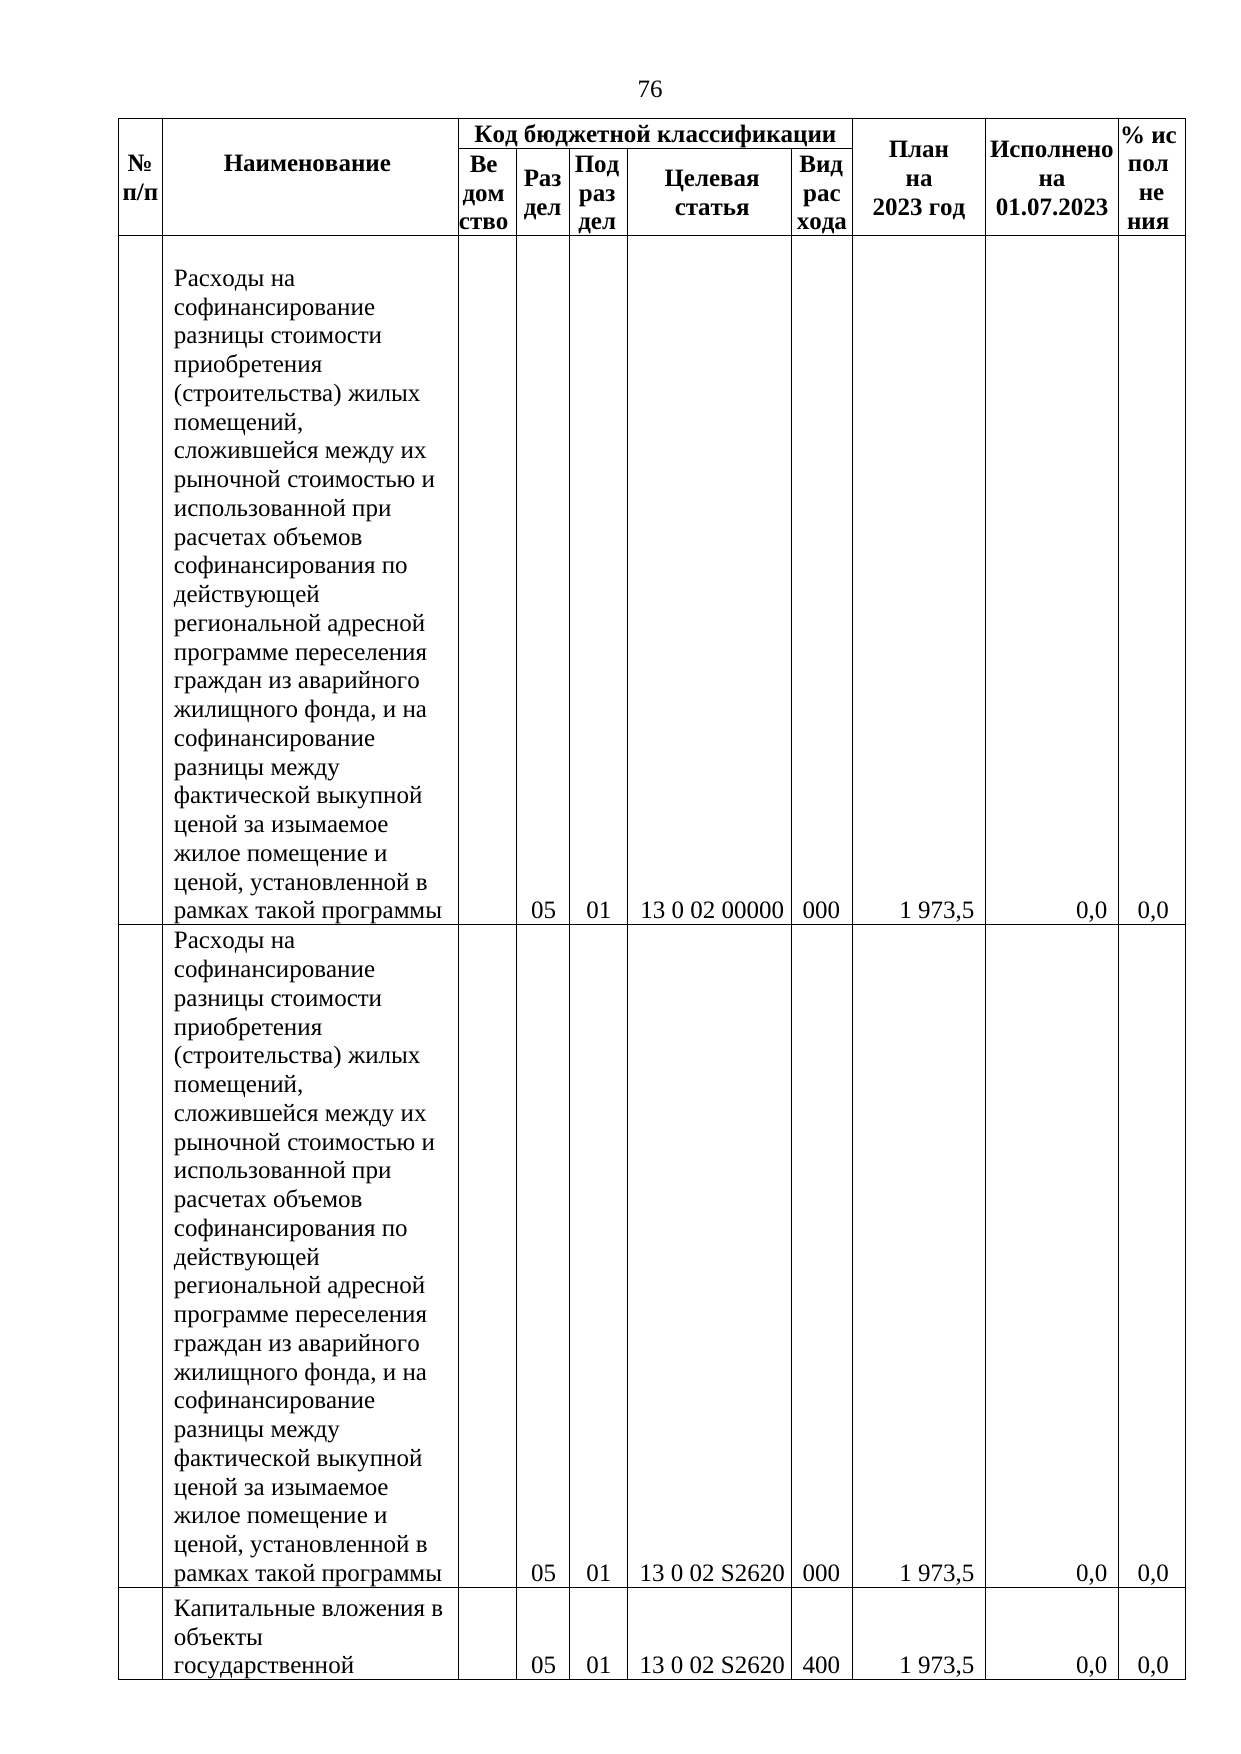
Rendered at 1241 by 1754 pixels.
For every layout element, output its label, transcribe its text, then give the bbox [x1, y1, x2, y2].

table_header % ис пол не ния [1119, 119, 1185, 235]
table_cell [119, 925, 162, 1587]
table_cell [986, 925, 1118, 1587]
table_header № п/п [119, 119, 162, 235]
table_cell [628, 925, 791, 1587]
table_header План на 2023 год [853, 119, 985, 235]
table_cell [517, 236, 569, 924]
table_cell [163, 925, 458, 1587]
table_cell Ве дом ство [459, 149, 516, 235]
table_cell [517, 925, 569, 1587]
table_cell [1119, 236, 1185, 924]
table_header Исполнено на 01.07.2023 [986, 119, 1118, 235]
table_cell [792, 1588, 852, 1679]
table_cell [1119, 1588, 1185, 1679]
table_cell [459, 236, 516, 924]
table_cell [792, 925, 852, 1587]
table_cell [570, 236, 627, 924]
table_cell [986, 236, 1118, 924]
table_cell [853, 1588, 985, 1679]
table_header Наименование [163, 119, 458, 235]
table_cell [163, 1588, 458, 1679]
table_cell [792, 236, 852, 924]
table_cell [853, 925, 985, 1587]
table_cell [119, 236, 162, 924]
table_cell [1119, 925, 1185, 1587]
table_cell Подраз дел [570, 149, 627, 235]
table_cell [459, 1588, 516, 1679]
table_cell Целевая статья [628, 149, 791, 235]
table_cell Раз дел [517, 149, 569, 235]
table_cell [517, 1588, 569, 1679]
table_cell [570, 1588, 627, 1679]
table_cell Вид рас хода [792, 149, 852, 235]
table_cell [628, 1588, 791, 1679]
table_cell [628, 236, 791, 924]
table_header Код бюджетной классификации [459, 119, 852, 148]
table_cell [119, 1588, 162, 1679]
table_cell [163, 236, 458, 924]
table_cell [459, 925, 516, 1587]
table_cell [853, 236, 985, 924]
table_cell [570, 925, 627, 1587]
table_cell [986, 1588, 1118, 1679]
